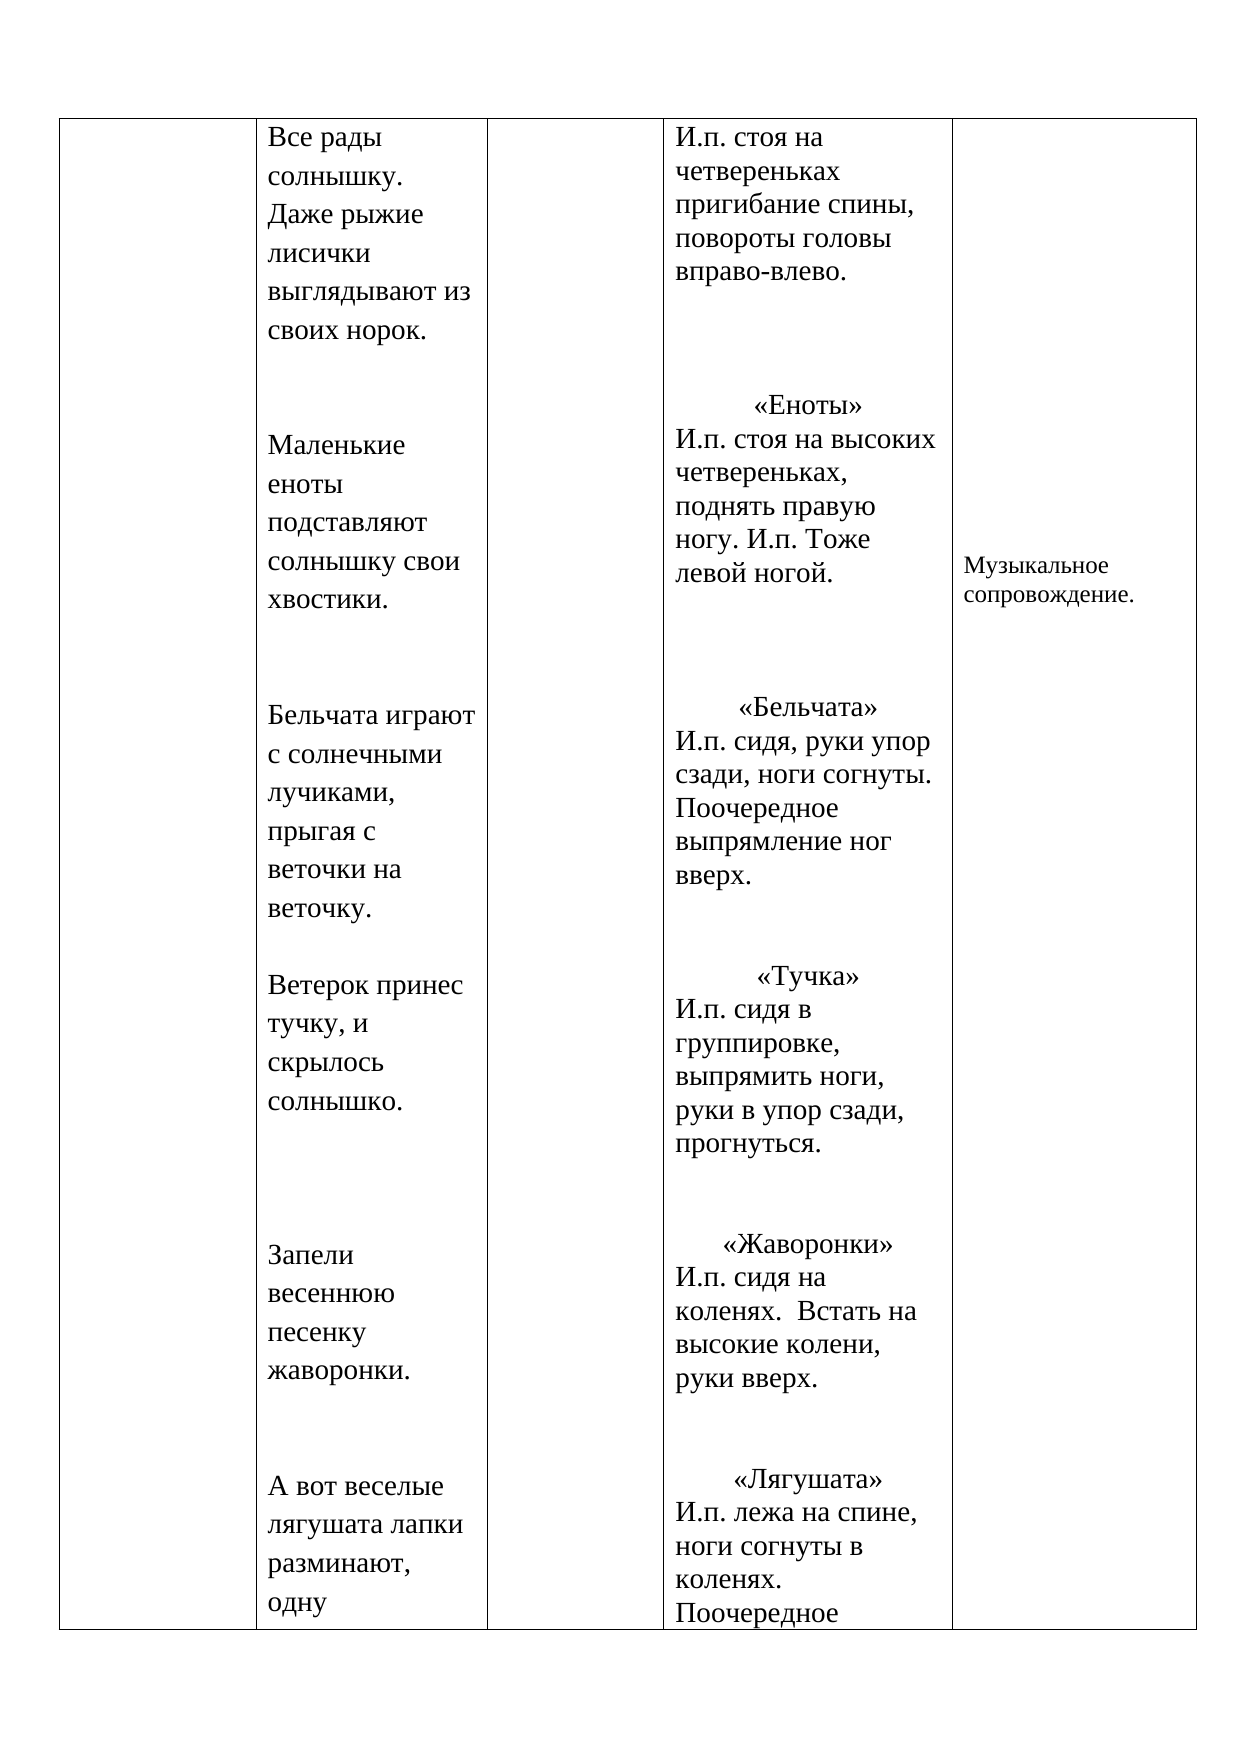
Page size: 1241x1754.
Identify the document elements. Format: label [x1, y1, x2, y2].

table_cell [953, 119, 1196, 1628]
table_cell [664, 119, 952, 1628]
table_cell [257, 119, 487, 1628]
table_cell [60, 119, 256, 1628]
table_cell [488, 119, 663, 1628]
